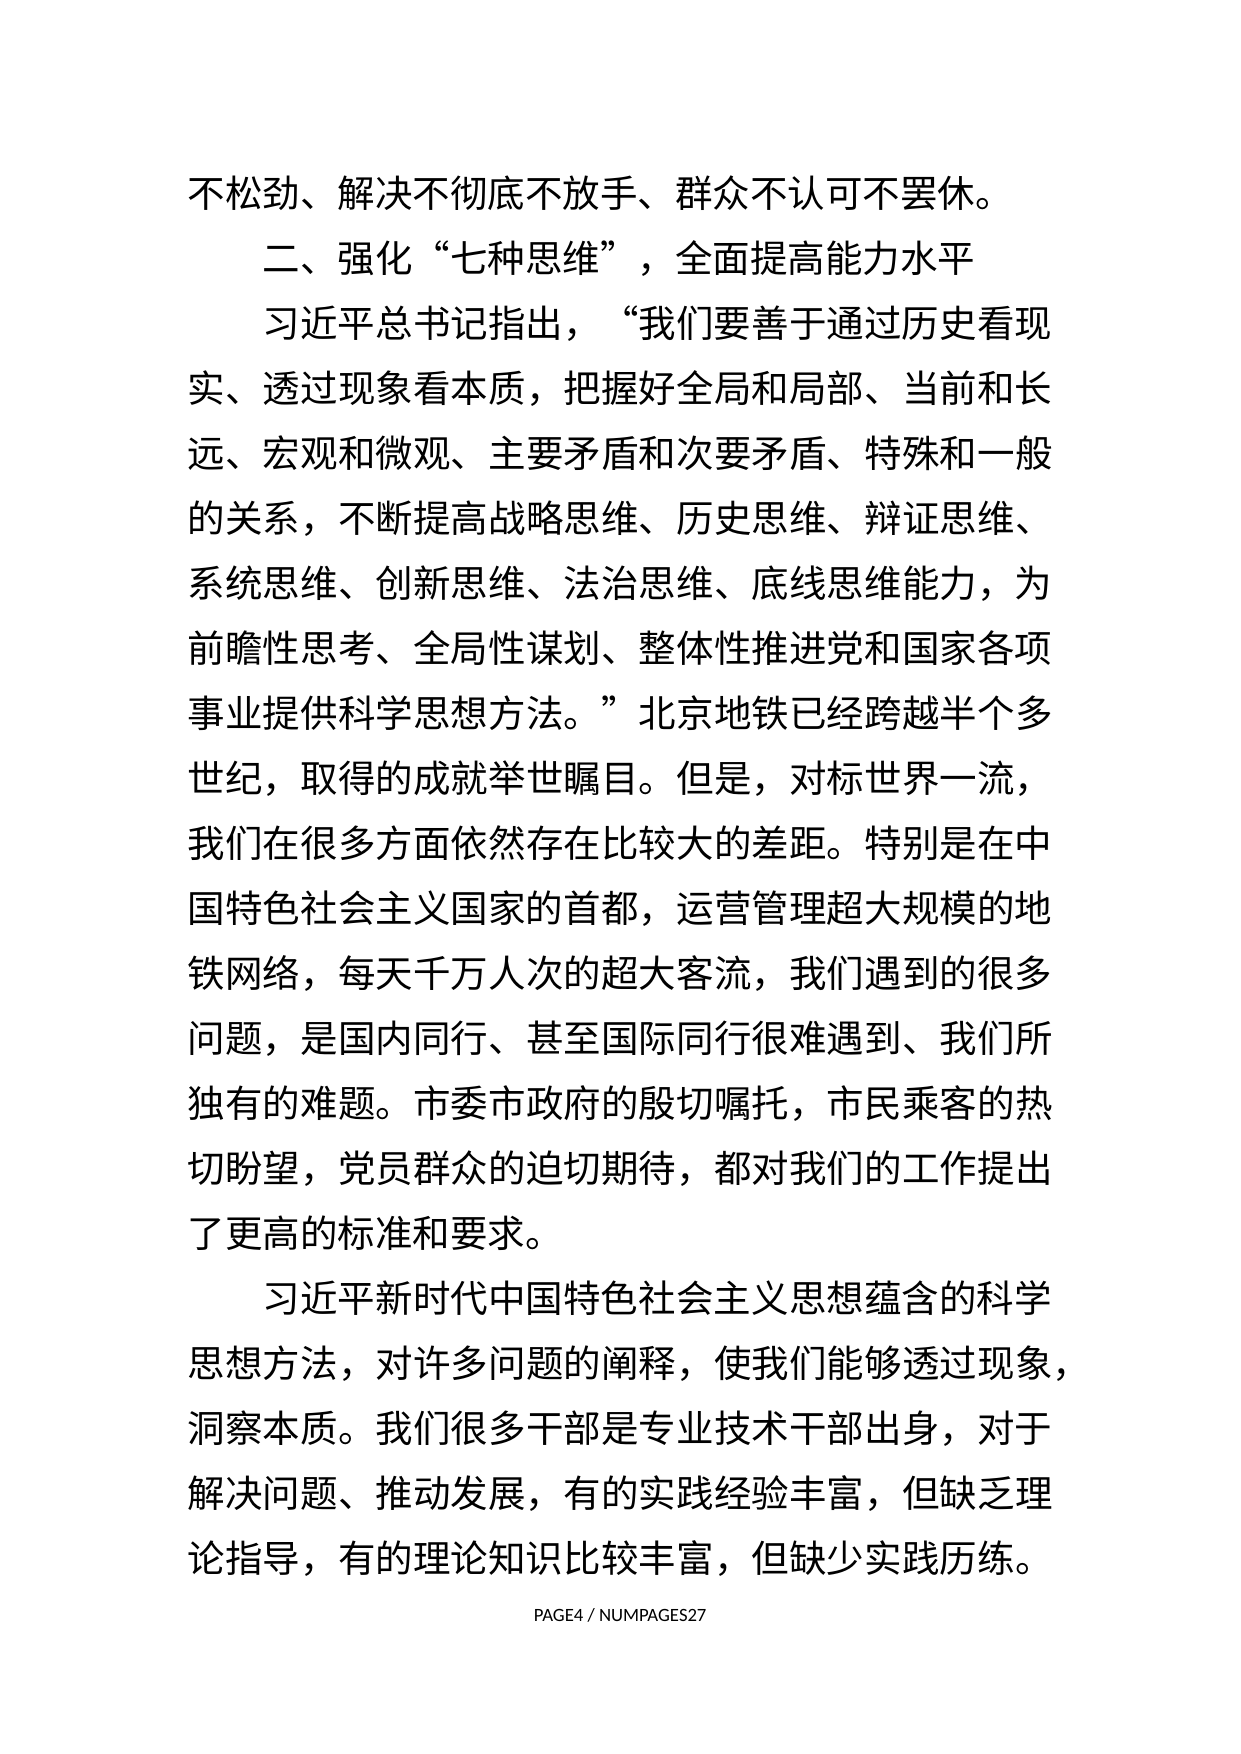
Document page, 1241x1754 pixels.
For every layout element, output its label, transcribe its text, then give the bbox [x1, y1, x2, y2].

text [187, 1263, 1053, 1588]
text 习近平总书记指出，“我们要善于通过历史看现实、透过现象看本质，把握好全局和局部、当前和长远、宏观和微观、主要矛盾和次要矛盾、特殊和一般的关系，不断提高战略思维、历史思维、辩证思维、系统思维、创新思维、法治思维、底线思维能力，为前瞻性思考、全局性谋划、整体性推进党和国家各项事业提供科学思想方法。”北京地铁已经跨越半个多世纪，取得的成就举世瞩目。但是，对标世界一流，我们在很多方面依然存在比较大的差距。特别是在中国特色社会主义国家的首都，运营管理超大规模的地铁网络，每天千万人次的超大客流，我们遇到的很多问题，是国内同行、甚至国际同行很难遇到、我们所独有的难题。市委市政府的殷切嘱托，市民乘客的热切盼望，党员群众的迫切期待，都对我们的工作提出了更高的标准和要求。 [187, 288, 1053, 1263]
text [187, 158, 1053, 223]
text 二、强化“七种思维”，全面提高能力水平 [187, 223, 1053, 288]
